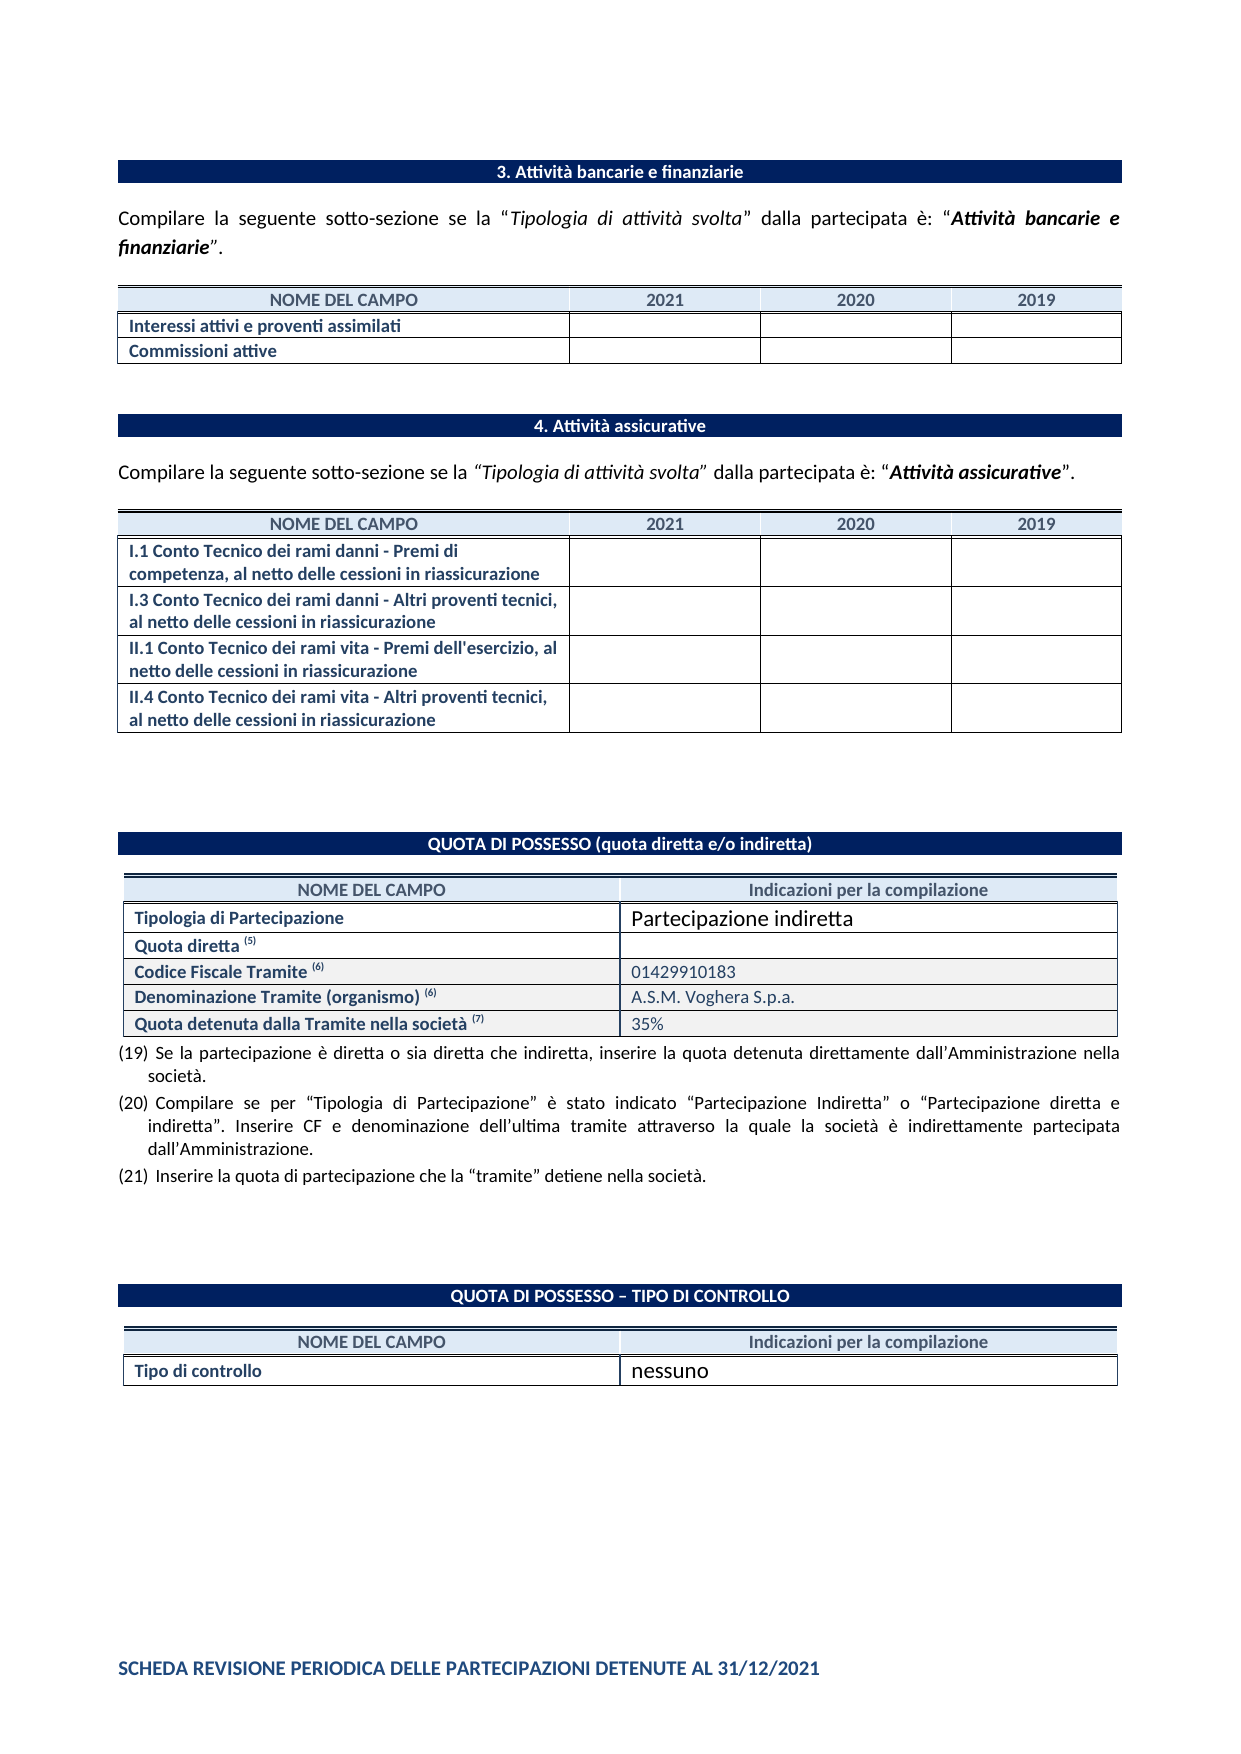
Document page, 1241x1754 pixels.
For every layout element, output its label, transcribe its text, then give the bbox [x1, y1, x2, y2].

table_header 2019 [952, 288, 1122, 311]
table_header NOME DEL CAMPO [124, 1331, 619, 1353]
table_cell [952, 587, 1121, 634]
table_cell [761, 314, 951, 337]
table_cell [952, 338, 1121, 363]
table_cell [570, 587, 760, 634]
table_header 2020 [761, 513, 951, 535]
list Inserire la quota di partecipazione che la “tramite” detiene nella società. [118, 1164, 1122, 1187]
table_cell [952, 539, 1121, 586]
table_header 2021 [570, 288, 760, 311]
table_cell II.4 Conto Tecnico dei rami vita - Altri proventi tecnici, al netto delle cessioni in riassicurazione [118, 684, 569, 732]
table_cell Quota diretta (5) [124, 933, 619, 958]
table_cell II.1 Conto Tecnico dei rami vita - Premi dell'esercizio, al netto delle cessioni in riassicurazione [118, 636, 569, 683]
table_cell Tipologia di Partecipazione [124, 904, 619, 932]
table_header 2021 [570, 513, 760, 535]
table_cell Tipo di controllo [124, 1357, 619, 1385]
table_cell [621, 933, 1117, 958]
table_header Indicazioni per la compilazione [621, 878, 1117, 901]
table_cell 35% [621, 1011, 1117, 1036]
table_cell [570, 338, 760, 363]
table_cell [761, 338, 951, 363]
table_header 2019 [952, 513, 1122, 535]
table_header NOME DEL CAMPO [118, 513, 569, 535]
table_cell 01429910183 [621, 959, 1117, 984]
table_cell [570, 539, 760, 586]
table_cell I.3 Conto Tecnico dei rami danni - Altri proventi tecnici, al netto delle cessioni in riassicurazione [118, 587, 569, 634]
table_cell [570, 314, 760, 337]
table_cell [761, 684, 951, 732]
text Compilare la seguente sotto-sezione se la “Tipologia di attività svolta” dalla partecipata è: “Attività assicurative”. [118, 455, 1122, 484]
text QUOTA DI POSSESSO (quota diretta e/o indiretta) [118, 832, 1122, 855]
table_cell [952, 684, 1121, 732]
table_header Indicazioni per la compilazione [621, 1331, 1117, 1353]
text 3. Attività bancarie e finanziarie [118, 160, 1122, 183]
text 4. Attività assicurative [118, 414, 1122, 437]
table_cell Commissioni attive [118, 338, 569, 363]
text QUOTA DI POSSESSO – TIPO DI CONTROLLO [118, 1284, 1122, 1307]
list Compilare se per “Tipologia di Partecipazione” è stato indicato “Partecipazione Indiretta” o “Partecipazione diretta e indiretta”. Inserire CF e denominazione dell’ultima tramite attraverso la quale la società è indirettamente partecipata dall’Amministrazione. [118, 1091, 1122, 1159]
table_header 2020 [761, 288, 951, 311]
table_cell [570, 636, 760, 683]
table_cell [952, 314, 1121, 337]
table_cell I.1 Conto Tecnico dei rami danni - Premi di competenza, al netto delle cessioni in riassicurazione [118, 539, 569, 586]
table_cell [952, 636, 1121, 683]
table_cell [570, 684, 760, 732]
table_cell Denominazione Tramite (organismo) (6) [124, 985, 619, 1010]
table_header NOME DEL CAMPO [118, 288, 569, 311]
table_cell Interessi attivi e proventi assimilati [118, 314, 569, 337]
table_cell Codice Fiscale Tramite (6) [124, 959, 619, 984]
text Compilare la seguente sotto-sezione se la “Tipologia di attività svolta” dalla partecipata è: “Attività bancarie e finanziarie”. [118, 201, 1122, 260]
table_cell [761, 539, 951, 586]
table_cell Quota detenuta dalla Tramite nella società (7) [124, 1011, 619, 1036]
table_cell [761, 636, 951, 683]
list Se la partecipazione è diretta o sia diretta che indiretta, inserire la quota detenuta direttamente dall’Amministrazione nella società. [118, 1041, 1122, 1087]
table_cell A.S.M. Voghera S.p.a. [621, 985, 1117, 1010]
table_cell [761, 587, 951, 634]
table_header NOME DEL CAMPO [124, 878, 619, 901]
